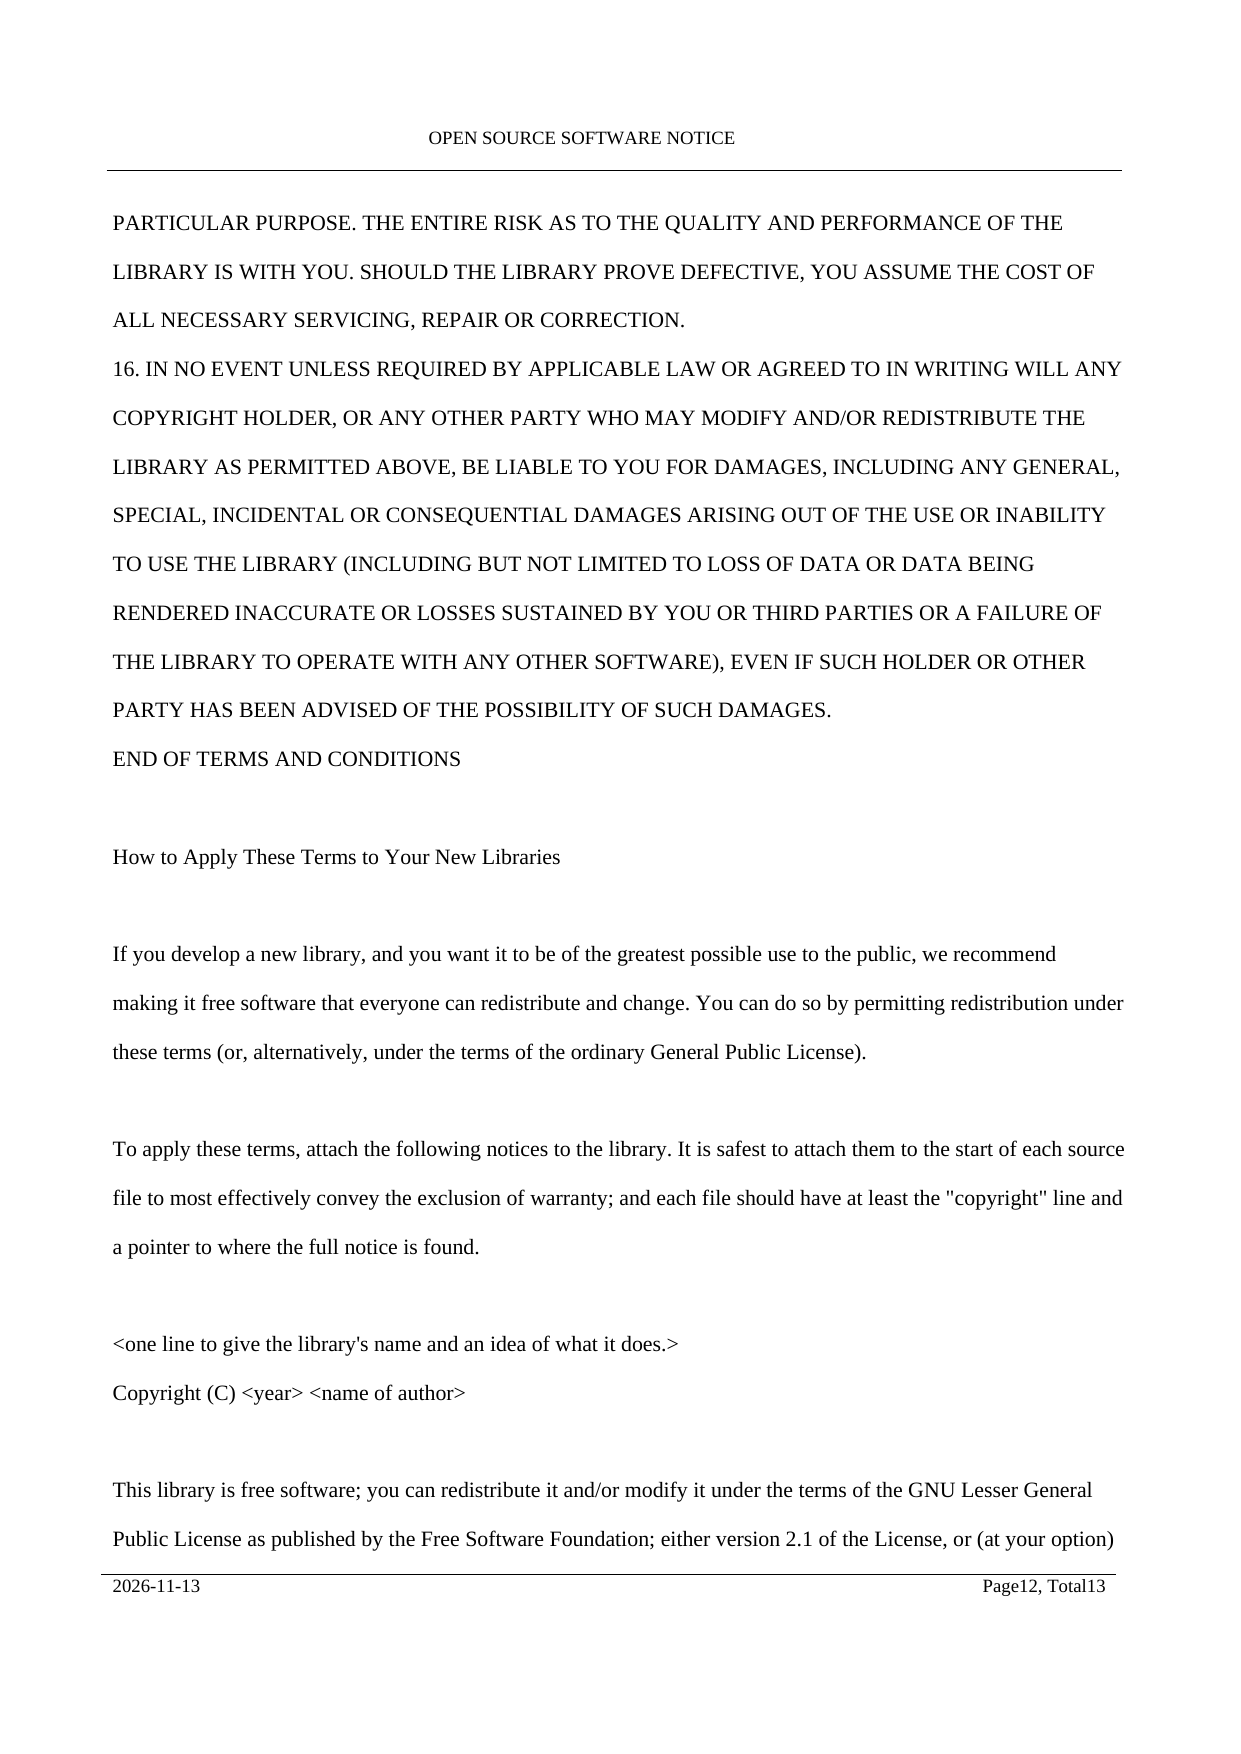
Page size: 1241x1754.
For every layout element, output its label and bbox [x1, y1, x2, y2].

text [112, 206, 1128, 1555]
